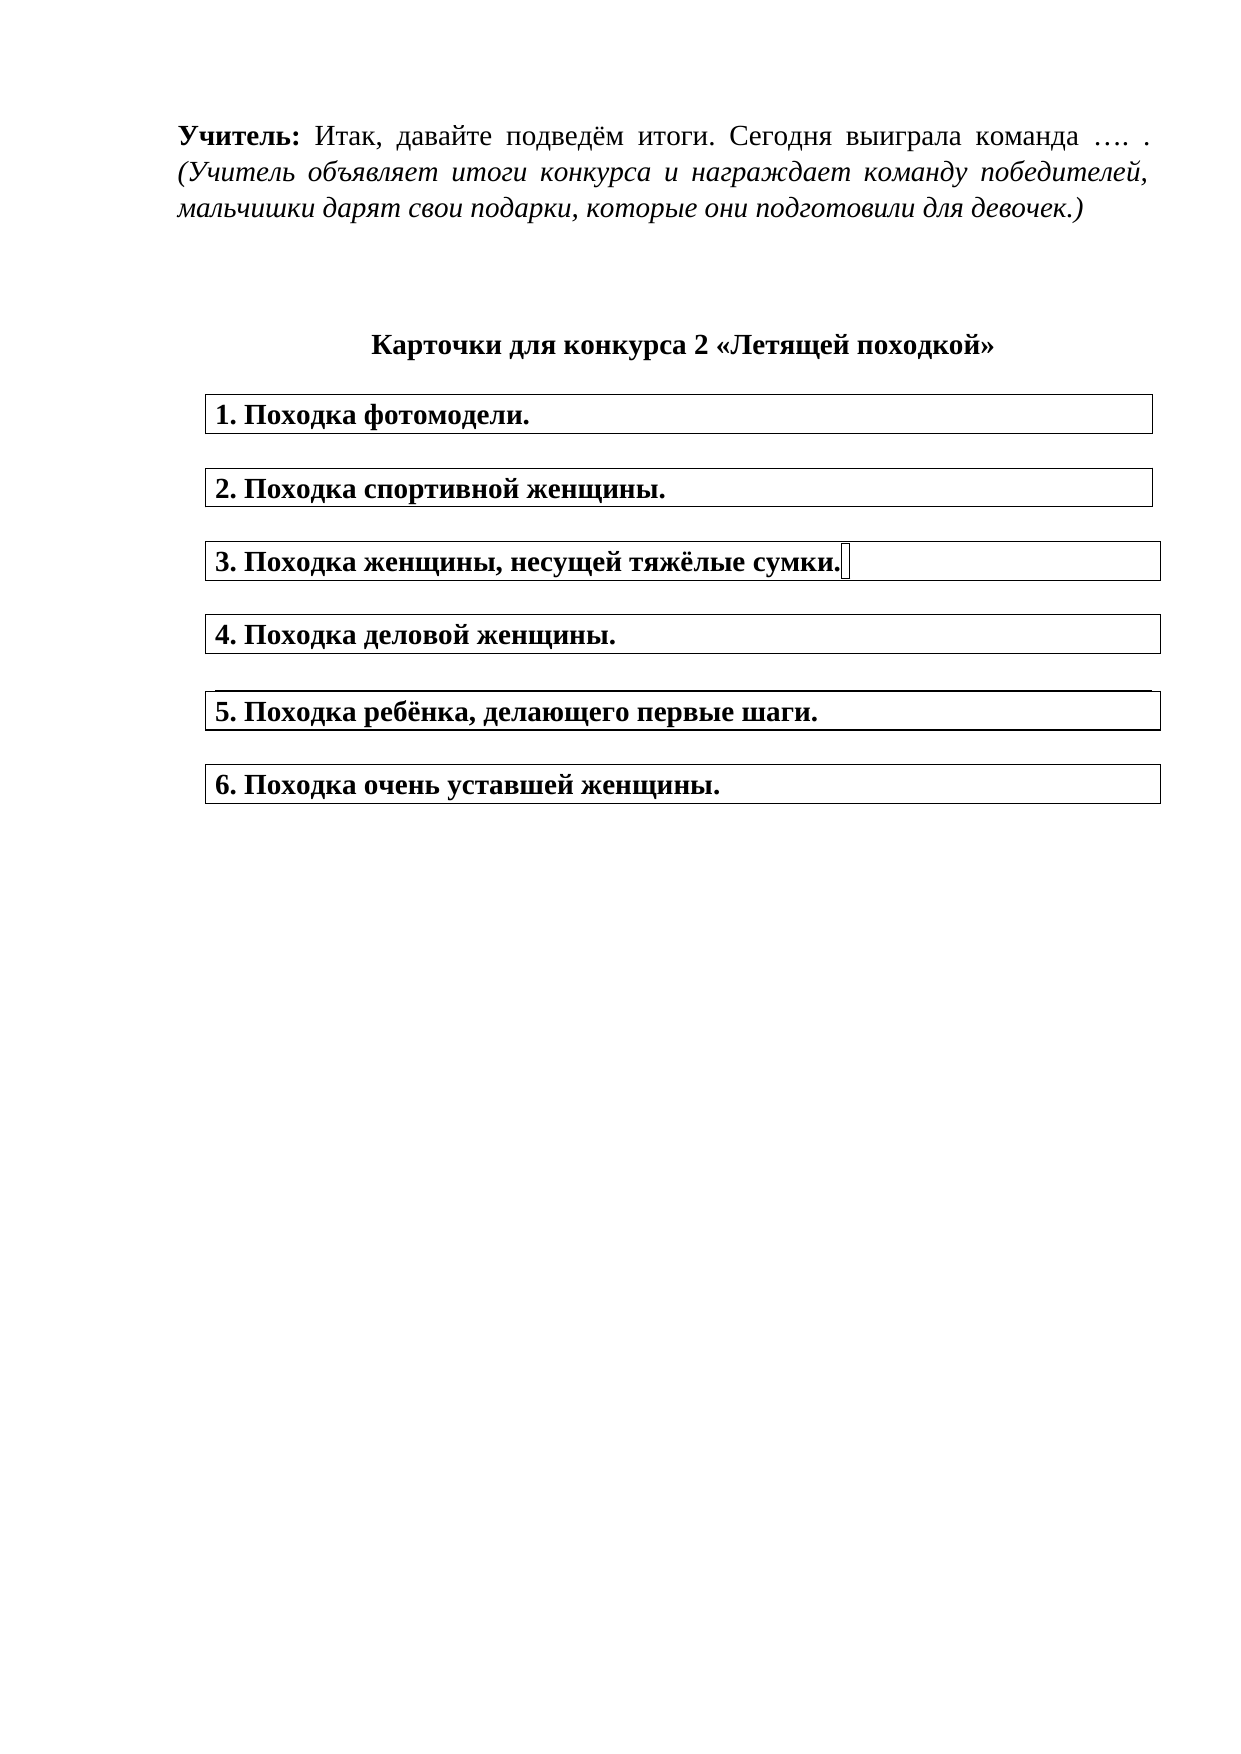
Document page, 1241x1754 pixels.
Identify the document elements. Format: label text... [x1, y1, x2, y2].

text 6. Походка очень уставшей женщины. [206, 765, 1160, 803]
text 2. Походка спортивной женщины. [206, 469, 1152, 506]
text Карточки для конкурса 2 «Летящей походкой» [215, 327, 1152, 361]
text Учитель: Итак, давайте подведём итоги. Сегодня выиграла команда …. . (Учитель объявляет итоги конкурса и награждает команду победителей, мальчишки дарят свои подарки, которые они подготовили для девочек.) [177, 118, 1152, 224]
text 1. Походка фотомодели. [206, 395, 1152, 433]
text 5. Походка ребёнка, делающего первые шаги. [206, 692, 1160, 729]
text 3. Походка женщины, несущей тяжёлые сумки. [206, 542, 1160, 580]
text 4. Походка деловой женщины. [206, 615, 1160, 653]
